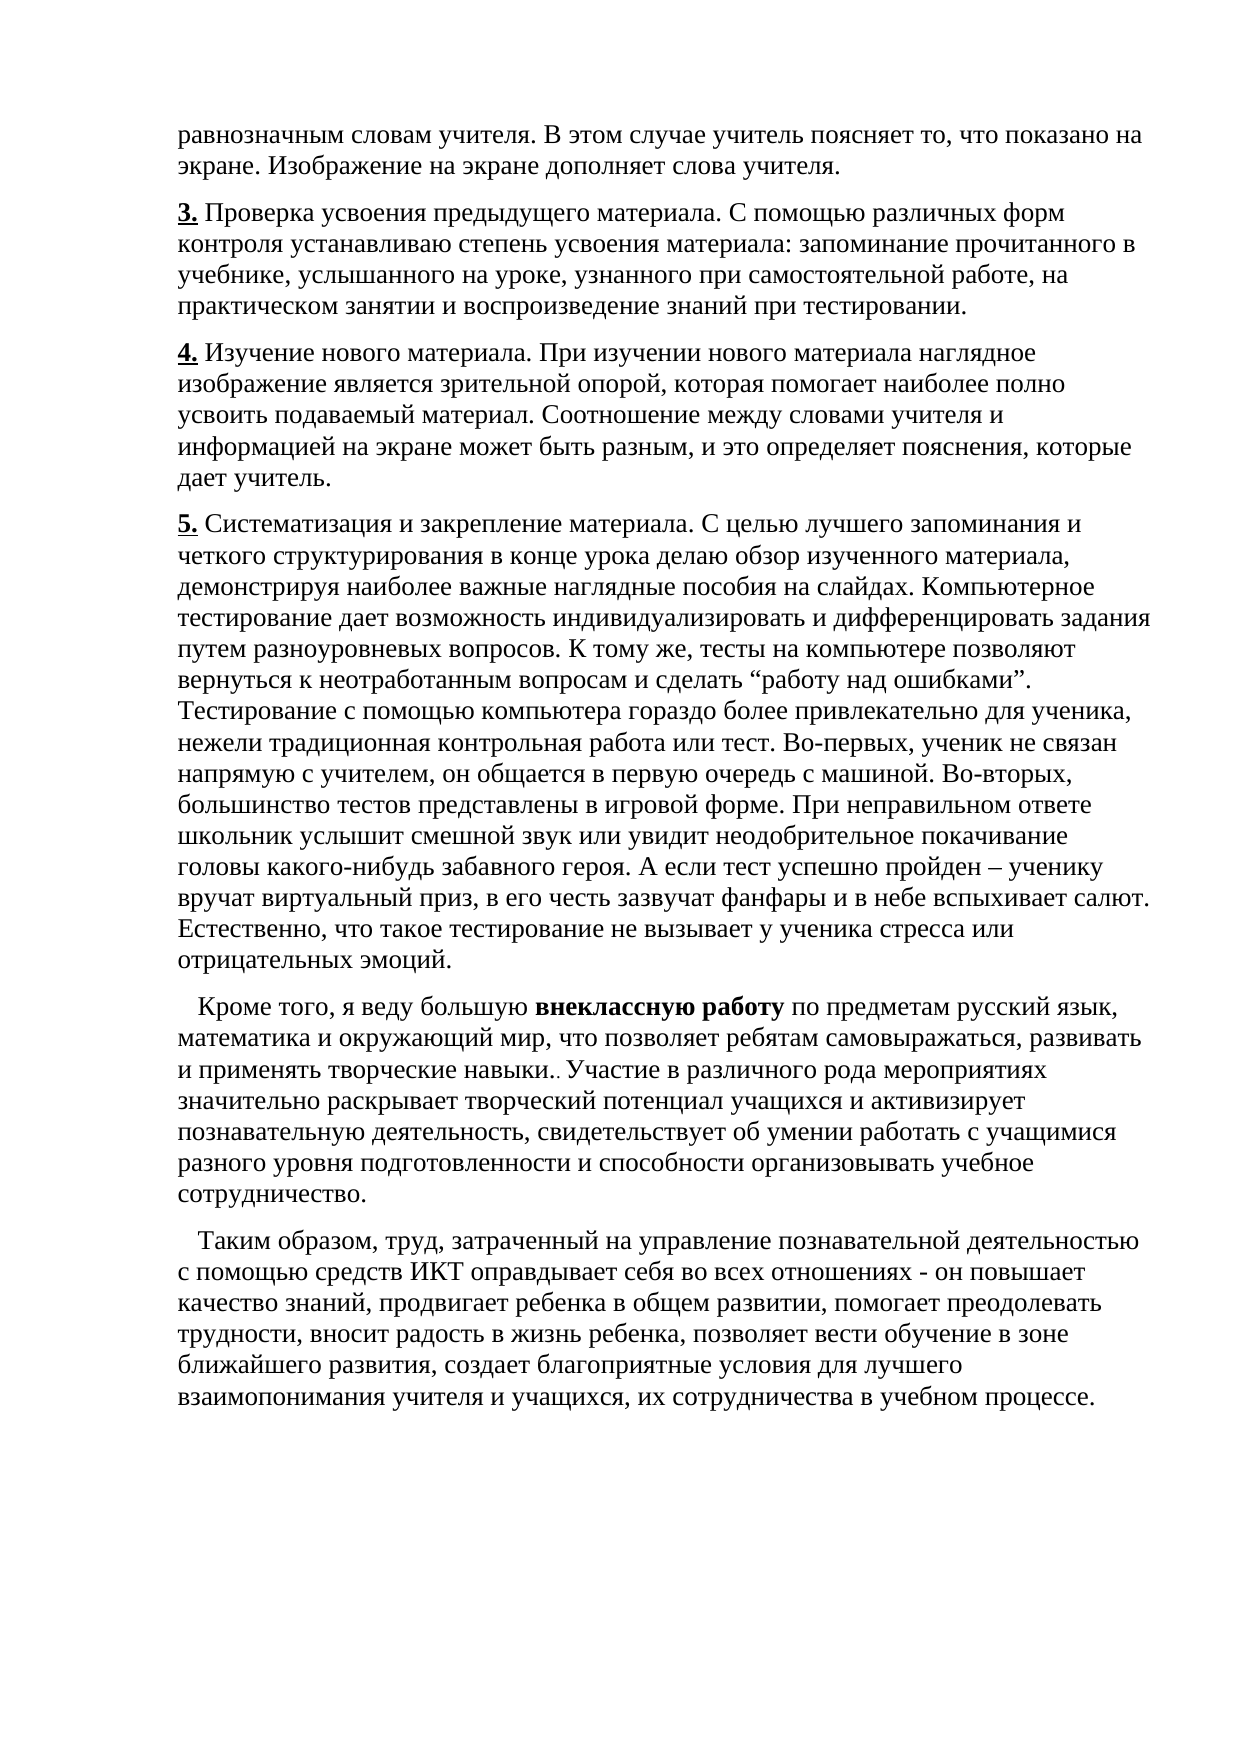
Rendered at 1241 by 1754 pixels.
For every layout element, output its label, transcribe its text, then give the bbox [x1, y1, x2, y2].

text 3. Проверка усвоения предыдущего материала. С помощью различных форм контроля устанавливаю степень усвоения материала: запоминание прочитанного в учебнике, услышанного на уроке, узнанного при самостоятельной работе, на практическом занятии и воспроизведение знаний при тестировании. [177, 196, 1152, 321]
text Кроме того, я веду большую внеклассную работу по предметам русский язык, математика и окружающий мир, что позволяет ребятам самовыражаться, развивать и применять творческие навыки.. Участие в различного рода мероприятиях значительно раскрывает творческий потенциал учащихся и активизирует познавательную деятельность, свидетельствует об умении работать с учащимися разного уровня подготовленности и способности организовывать учебное сотрудничество. [177, 990, 1152, 1208]
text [177, 118, 1152, 180]
text Таким образом, труд, затраченный на управление познавательной деятельностью с помощью средств ИКТ оправдывает себя во всех отношениях - он повышает качество знаний, продвигает ребенка в общем развитии, помогает преодолевать трудности, вносит радость в жизнь ребенка, позволяет вести обучение в зоне ближайшего развития, создает благоприятные условия для лучшего взаимопонимания учителя и учащихся, их сотрудничества в учебном процессе. [177, 1224, 1152, 1411]
text 4. Изучение нового материала. При изучении нового материала наглядное изображение является зрительной опорой, которая помогает наиболее полно усвоить подаваемый материал. Соотношение между словами учителя и информацией на экране может быть разным, и это определяет пояснения, которые дает учитель. [177, 336, 1152, 492]
text 5. Систематизация и закрепление материала. С целью лучшего запоминания и четкого структурирования в конце урока делаю обзор изученного материала, демонстрируя наиболее важные наглядные пособия на слайдах. Компьютерное тестирование дает возможность индивидуализировать и дифференцировать задания путем разноуровневых вопросов. К тому же, тесты на компьютере позволяют вернуться к неотработанным вопросам и сделать “работу над ошибками”. Тестирование с помощью компьютера гораздо более привлекательно для ученика, нежели традиционная контрольная работа или тест. Во-первых, ученик не связан напрямую с учителем, он общается в первую очередь с машиной. Во-вторых, большинство тестов представлены в игровой форме. При неправильном ответе школьник услышит смешной звук или увидит неодобрительное покачивание головы какого-нибудь забавного героя. А если тест успешно пройден – ученику вручат виртуальный приз, в его честь зазвучат фанфары и в небе вспыхивает салют. Естественно, что такое тестирование не вызывает у ученика стресса или отрицательных эмоций. [177, 508, 1152, 975]
